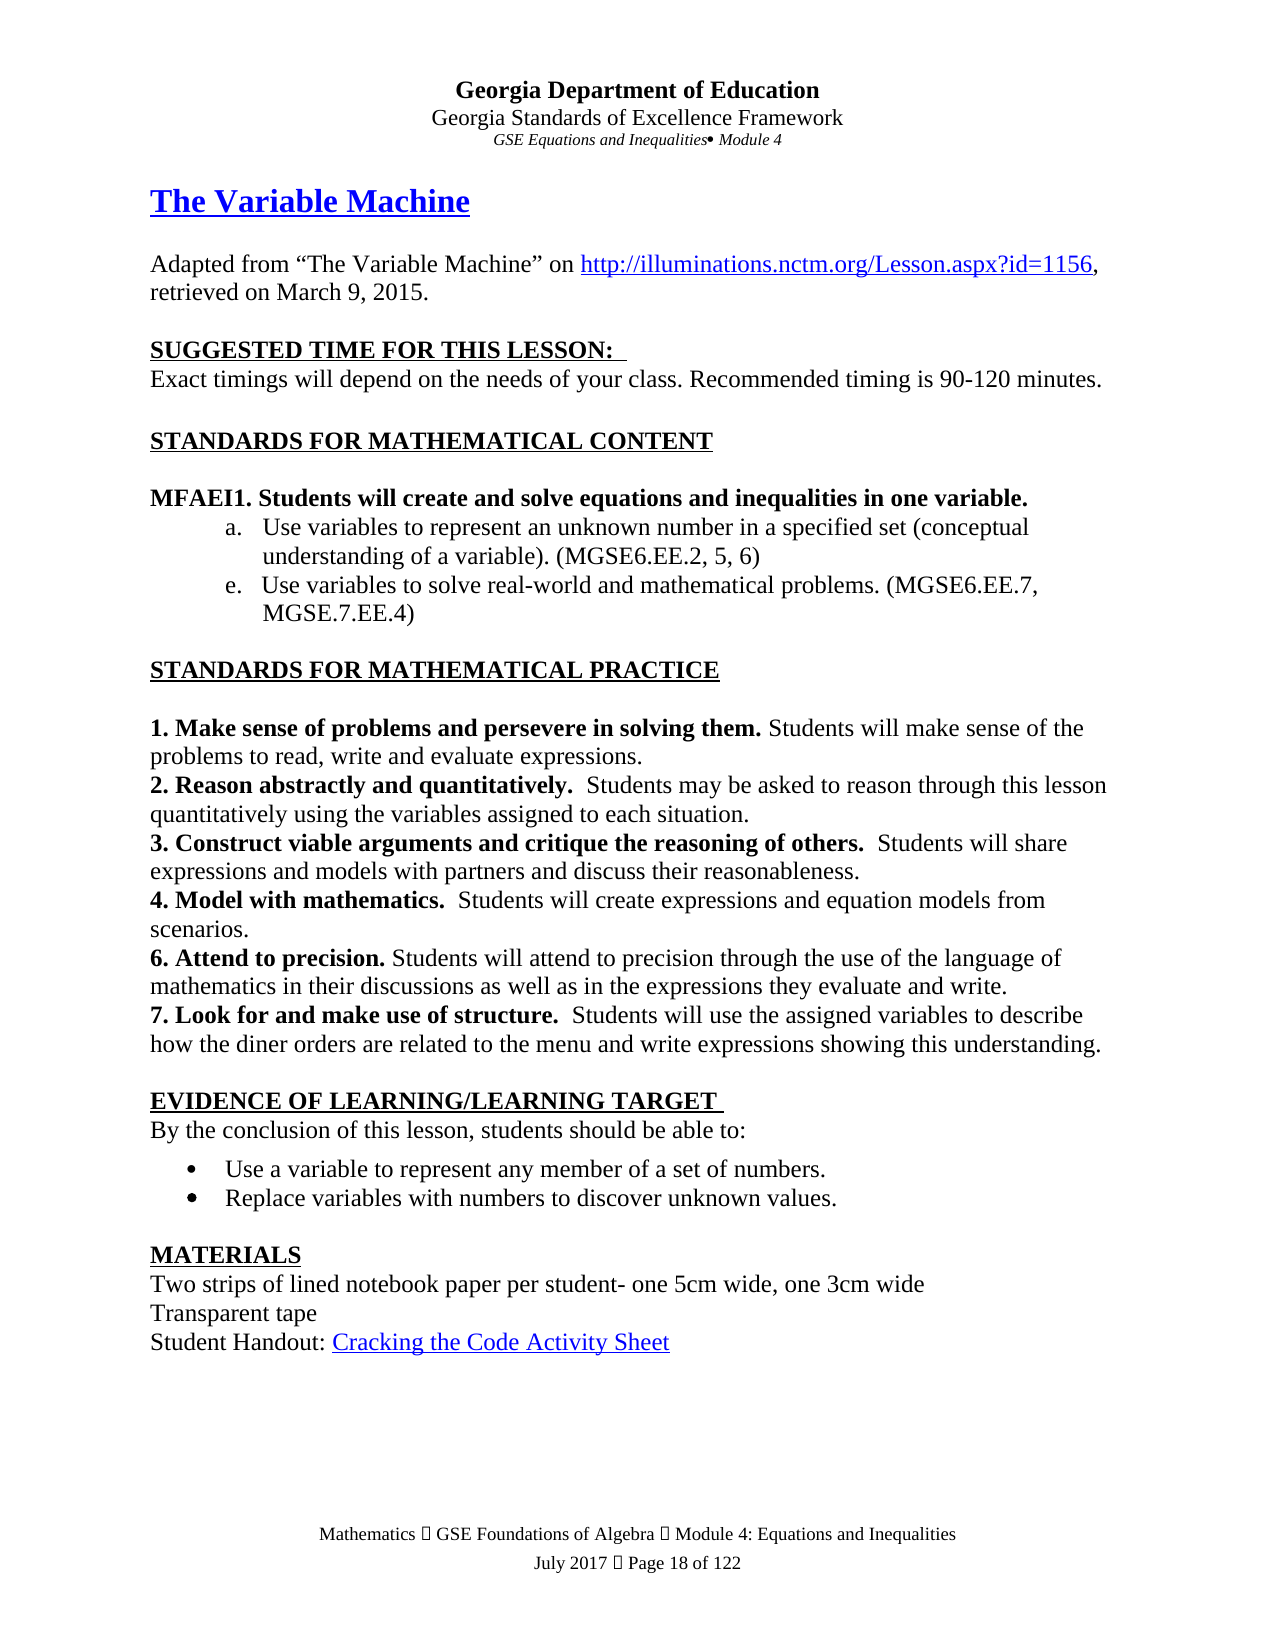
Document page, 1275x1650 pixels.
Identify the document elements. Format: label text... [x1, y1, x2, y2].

text STANDARDS FOR MATHEMATICAL CONTENT [150, 426, 1125, 455]
text Adapted from “The Variable Machine” on http://illuminations.nctm.org/Lesson.aspx?id=1156, retrieved on March 9, 2015. [150, 249, 1125, 306]
text EVIDENCE OF LEARNING/LEARNING TARGET [150, 1086, 1125, 1115]
text By the conclusion of this lesson, students should be able to: [150, 1115, 1125, 1144]
text 4. Model with mathematics. Students will create expressions and equation models from scenarios. [150, 885, 1125, 943]
text MATERIALS [150, 1241, 1125, 1269]
text Two strips of lined notebook paper per student- one 5cm wide, one 3cm wide [150, 1269, 1125, 1298]
list Use variables to represent an unknown number in a specified set (conceptual understanding of a variable). (MGSE6.EE.2, 5, 6) [225, 512, 1125, 570]
text The Variable Machine [150, 182, 1125, 220]
text 6. Attend to precision. Students will attend to precision through the use of the language of mathematics in their discussions as well as in the expressions they evaluate and write. [150, 943, 1125, 1000]
text 2. Reason abstractly and quantitatively. Students may be asked to reason through this lesson quantitatively using the variables assigned to each situation. [150, 770, 1125, 828]
text MFAEI1. Students will create and solve equations and inequalities in one variable. [150, 483, 1125, 512]
text Student Handout: Cracking the Code Activity Sheet [150, 1327, 1125, 1356]
text 3. Construct viable arguments and critique the reasoning of others. Students will share expressions and models with partners and discuss their reasonableness. [150, 828, 1125, 885]
list Use a variable to represent any member of a set of numbers. [187, 1154, 1125, 1183]
text e. Use variables to solve real-world and mathematical problems. (MGSE6.EE.7, MGSE.7.EE.4) [225, 570, 1125, 627]
text STANDARDS FOR MATHEMATICAL PRACTICE [150, 655, 1125, 684]
list Replace variables with numbers to discover unknown values. [187, 1183, 1125, 1212]
text SUGGESTED TIME FOR THIS LESSON: [150, 335, 1125, 364]
text 7. Look for and make use of structure. Students will use the assigned variables to describe how the diner orders are related to the menu and write expressions showing this understanding. [150, 1000, 1125, 1058]
text 1. Make sense of problems and persevere in solving them. Students will make sense of the problems to read, write and evaluate expressions. [150, 713, 1125, 770]
text Transparent tape [150, 1298, 1125, 1327]
text Exact timings will depend on the needs of your class. Recommended timing is 90-120 minutes. [150, 364, 1125, 392]
